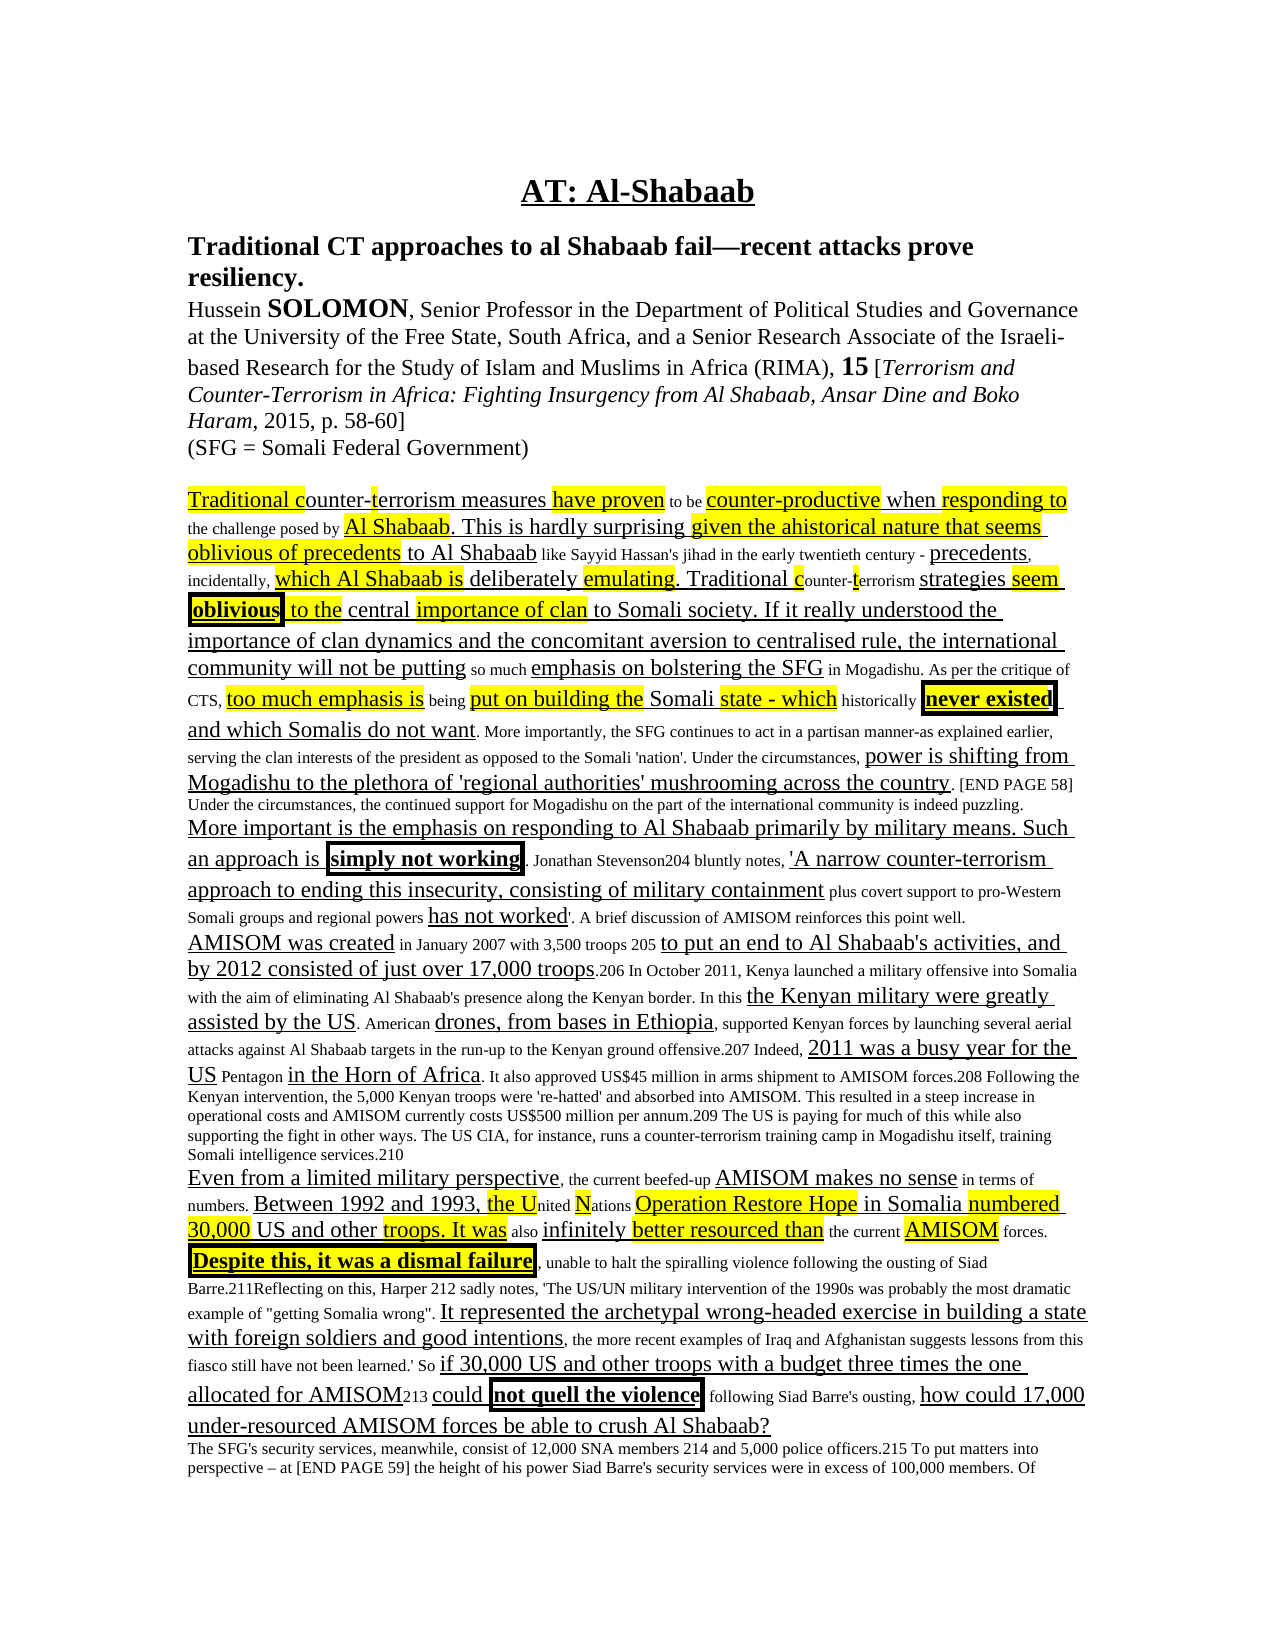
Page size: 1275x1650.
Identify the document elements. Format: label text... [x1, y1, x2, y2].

text AMISOM was created in January 2007 with 3,500 troops 205 to put an end to Al Shabaab's activities, and by 2012 consisted of just over 17,000 troops.206 In October 2011, Kenya launched a military offensive into Somalia with the aim of eliminating Al Shabaab's presence along the Kenyan border. In this the Kenyan military were greatly assisted by the US. American drones, from bases in Ethiopia, supported Kenyan forces by launching several aerial attacks against Al Shabaab targets in the run-up to the Kenyan ground offensive.207 Indeed, 2011 was a busy year for the US Pentagon in the Horn of Africa. It also approved US$45 million in arms shipment to AMISOM forces.208 Following the Kenyan intervention, the 5,000 Kenyan troops were 're-hatted' and absorbed into AMISOM. This resulted in a steep increase in operational costs and AMISOM currently costs US$500 million per annum.209 The US is paying for much of this while also supporting the fight in other ways. The US CIA, for instance, runs a counter-terrorism training camp in Mogadishu itself, training Somali intelligence services.210 [187, 929, 1087, 1164]
subtitle AT: Al-Shabaab [187, 171, 1087, 209]
text (SFG = Somali Federal Government) [187, 434, 1087, 460]
text Hussein SOLOMON, Senior Professor in the Department of Political Studies and Governance at the University of the Free State, South Africa, and a Senior Research Associate of the Israeli-based Research for the Study of Islam and Muslims in Africa (RIMA), 15 [Terrorism and Counter-Terrorism in Africa: Fighting Insurgency from Al Shabaab, Ansar Dine and Boko Haram, 2015, p. 58-60] [187, 292, 1087, 434]
text Traditional counter-terrorism measures have proven to be counter-productive when responding to the challenge posed by Al Shabaab. This is hardly surprising given the ahistorical nature that seems oblivious of precedents to Al Shabaab like Sayyid Hassan's jihad in the early twentieth century - precedents, incidentally, which Al Shabaab is deliberately emulating. Traditional counter-terrorism strategies seem oblivious to the central importance of clan to Somali society. If it really understood the importance of clan dynamics and the concomitant aversion to centralised rule, the international community will not be putting so much emphasis on bolstering the SFG in Mogadishu. As per the critique of CTS, too much emphasis is being put on building the Somali state - which historically never existed and which Somalis do not want. More importantly, the SFG continues to act in a partisan manner-as explained earlier, serving the clan interests of the president as opposed to the Somali 'nation'. Under the circumstances, power is shifting from Mogadishu to the plethora of 'regional authorities' mushrooming across the country. [END PAGE 58] Under the circumstances, the continued support for Mogadishu on the part of the international community is indeed puzzling. [187, 486, 1087, 814]
text Even from a limited military perspective, the current beefed-up AMISOM makes no sense in terms of numbers. Between 1992 and 1993, the United Nations Operation Restore Hope in Somalia numbered 30,000 US and other troops. It was also infinitely better resourced than the current AMISOM forces. Despite this, it was a dismal failure, unable to halt the spiralling violence following the ousting of Siad Barre.211Reflecting on this, Harper 212 sadly notes, 'The US/UN military intervention of the 1990s was probably the most dramatic example of "getting Somalia wrong". It represented the archetypal wrong-headed exercise in building a state with foreign soldiers and good intentions, the more recent examples of Iraq and Afghanistan suggests lessons from this fiasco still have not been learned.' So if 30,000 US and other troops with a budget three times the one allocated for AMISOM213 could not quell the violence following Siad Barre's ousting, how could 17,000 under-resourced AMISOM forces be able to crush Al Shabaab? [187, 1164, 1087, 1439]
text More important is the emphasis on responding to Al Shabaab primarily by military means. Such an approach is simply not working. Jonathan Stevenson204 bluntly notes, 'A narrow counter-terrorism approach to ending this insecurity, consisting of military containment plus covert support to pro-Western Somali groups and regional powers has not worked'. A brief discussion of AMISOM reinforces this point well. [187, 814, 1087, 929]
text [187, 1439, 1087, 1477]
subtitle Traditional CT approaches to al Shabaab fail—recent attacks prove resiliency. [187, 230, 1087, 292]
